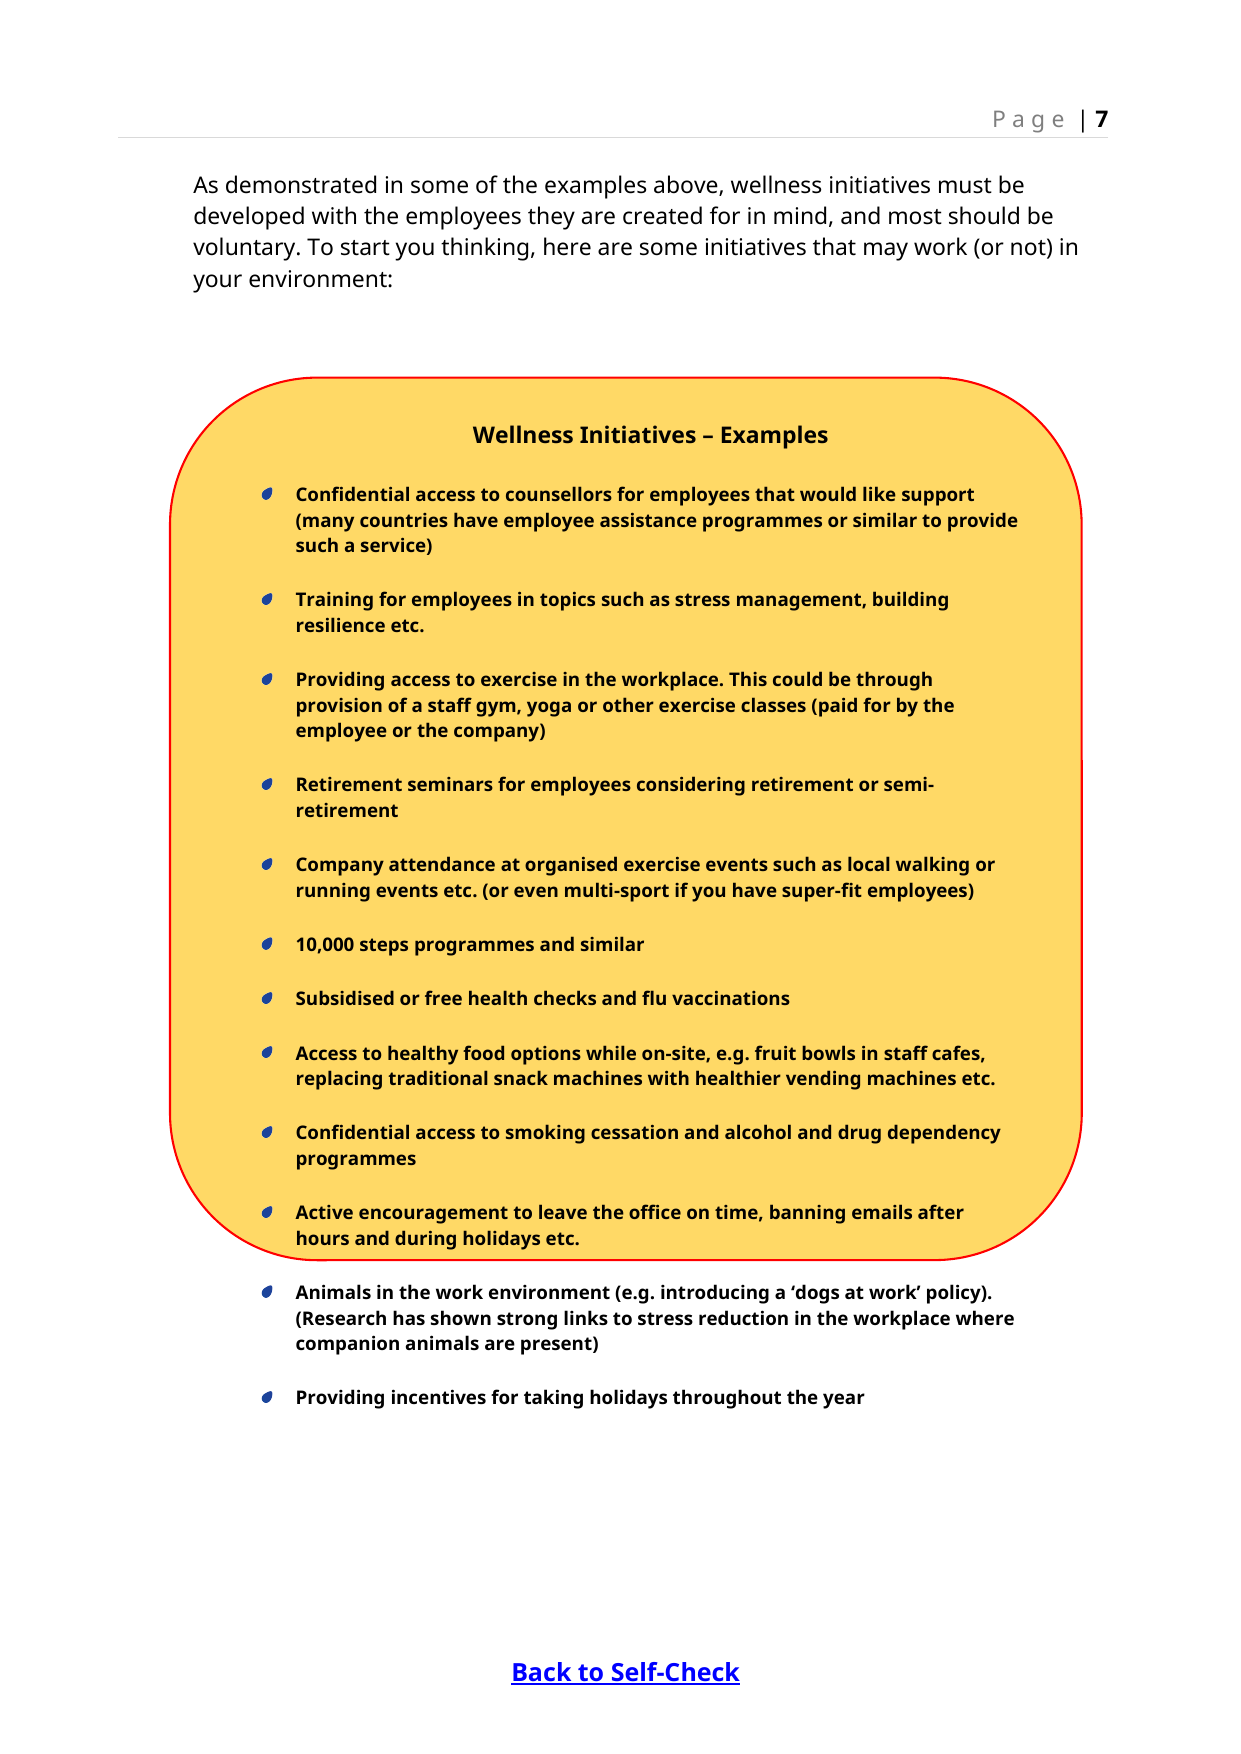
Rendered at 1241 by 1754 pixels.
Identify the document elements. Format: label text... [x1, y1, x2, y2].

picture [258, 1388, 276, 1405]
picture [258, 1203, 276, 1220]
list Confidential access to counsellors for employees that would like support (many countries have employee assistance programmes or similar to provide such a service) [258, 481, 1019, 587]
picture [258, 1043, 276, 1060]
text Wellness Initiatives – Examples [193, 419, 1108, 450]
list Providing access to exercise in the workplace. This could be through provision of a staff gym, yoga or other exercise classes (paid for by the employee or the company) [258, 666, 1019, 772]
list Access to healthy food options while on-site, e.g. fruit bowls in staff cafes, replacing traditional snack machines with healthier vending machines etc. [258, 1040, 1019, 1120]
picture [258, 855, 276, 872]
picture [258, 934, 276, 952]
picture [258, 1123, 276, 1140]
picture [258, 989, 276, 1006]
list Animals in the work environment (e.g. introducing a ‘dogs at work’ policy). (Research has shown strong links to stress reduction in the workplace where companion animals are present) [258, 1279, 1019, 1384]
list Company attendance at organised exercise events such as local walking or running events etc. (or even multi-sport if you have super-fit employees) [258, 852, 1019, 931]
picture [258, 484, 276, 502]
picture [258, 1282, 276, 1300]
list Retirement seminars for employees considering retirement or semi-retirement [258, 772, 1019, 852]
list Confidential access to smoking cessation and alcohol and drug dependency programmes [258, 1120, 1019, 1199]
picture [258, 775, 276, 792]
text As demonstrated in some of the examples above, wellness initiatives must be developed with the employees they are created for in mind, and most should be voluntary. To start you thinking, here are some initiatives that may work (or not) in your environment: [193, 169, 1108, 294]
list 10,000 steps programmes and similar [258, 931, 1019, 986]
list Active encouragement to leave the office on time, banning emails after hours and during holidays etc. [258, 1199, 1019, 1279]
picture [258, 670, 276, 687]
list Training for employees in topics such as stress management, building resilience etc. [258, 587, 1019, 666]
picture [258, 590, 276, 607]
list Subsidised or free health checks and flu vaccinations [258, 986, 1019, 1040]
list Providing incentives for taking holidays throughout the year [258, 1384, 1019, 1410]
